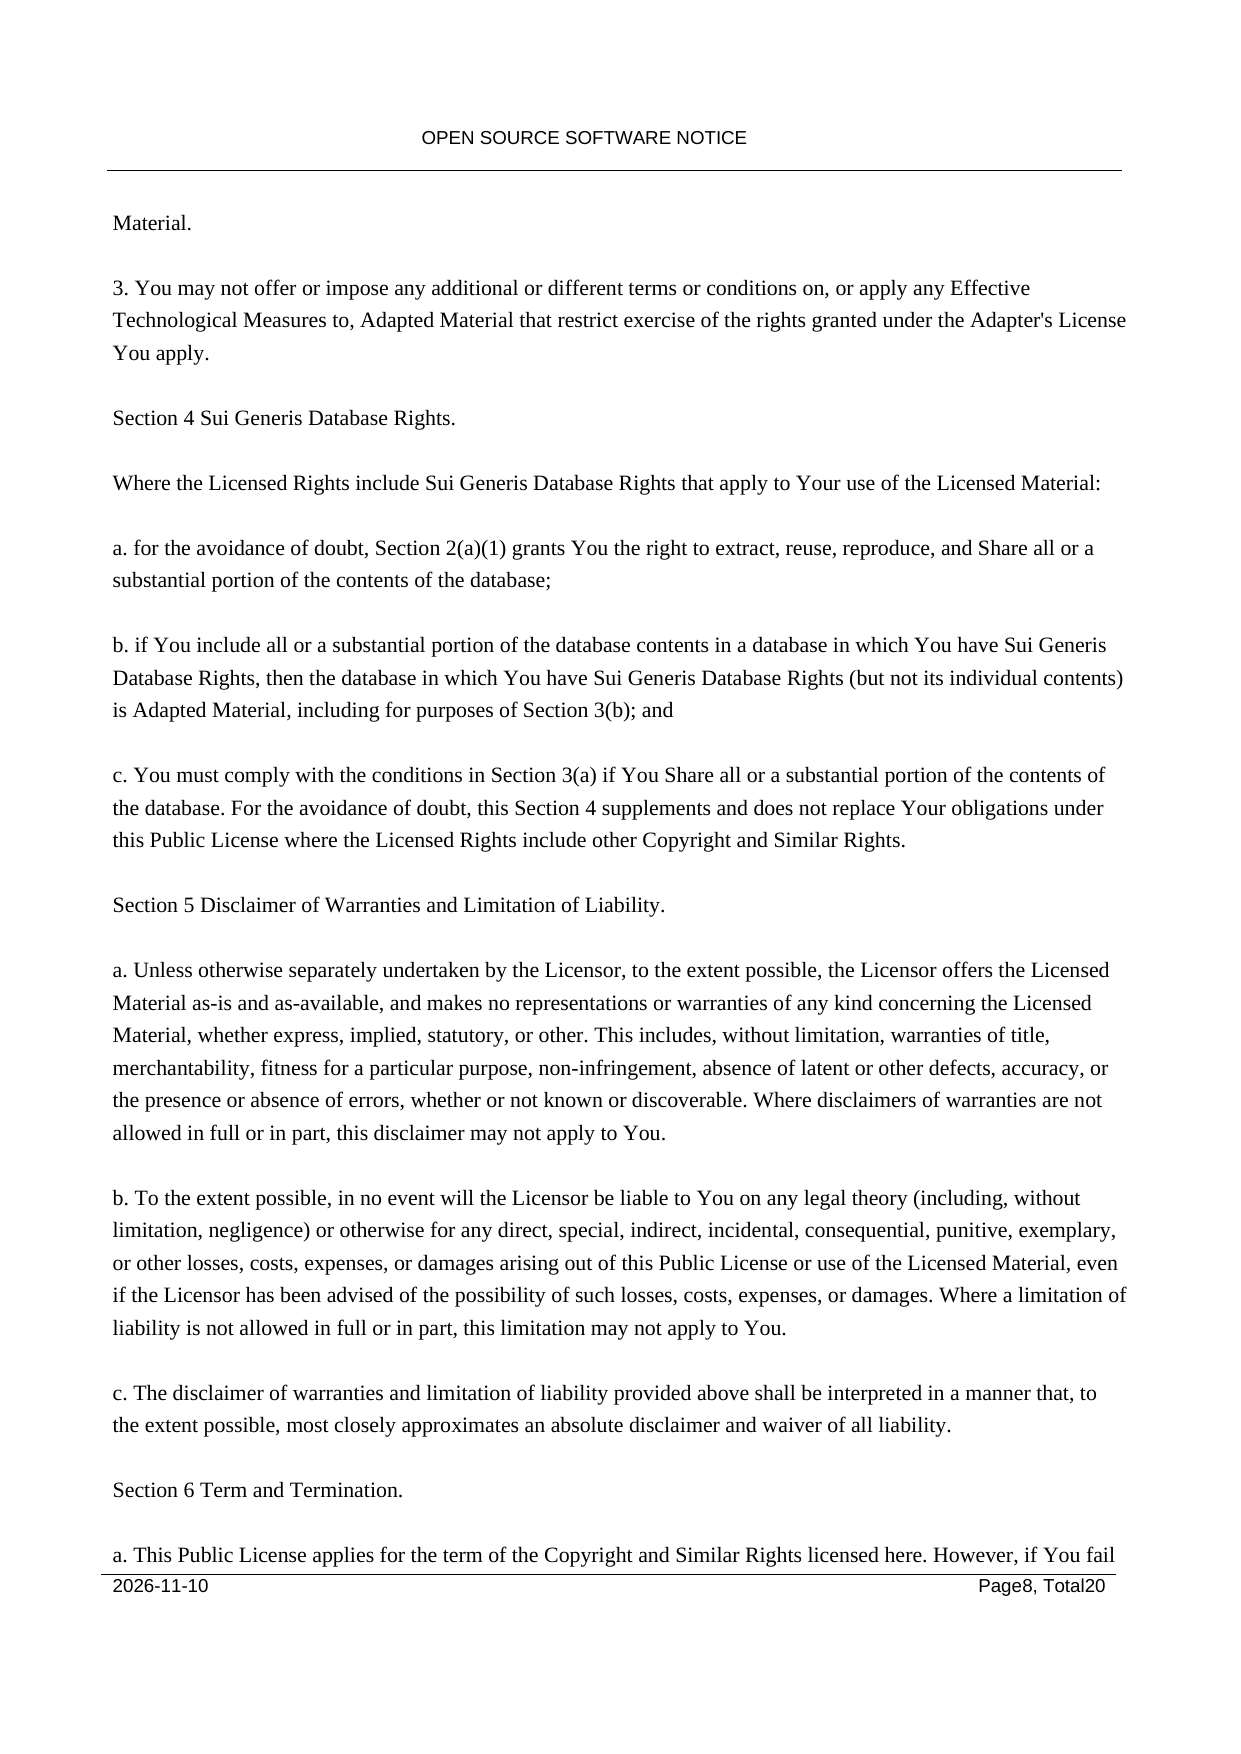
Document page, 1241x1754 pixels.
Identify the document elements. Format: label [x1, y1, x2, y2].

text [112, 206, 1128, 1571]
